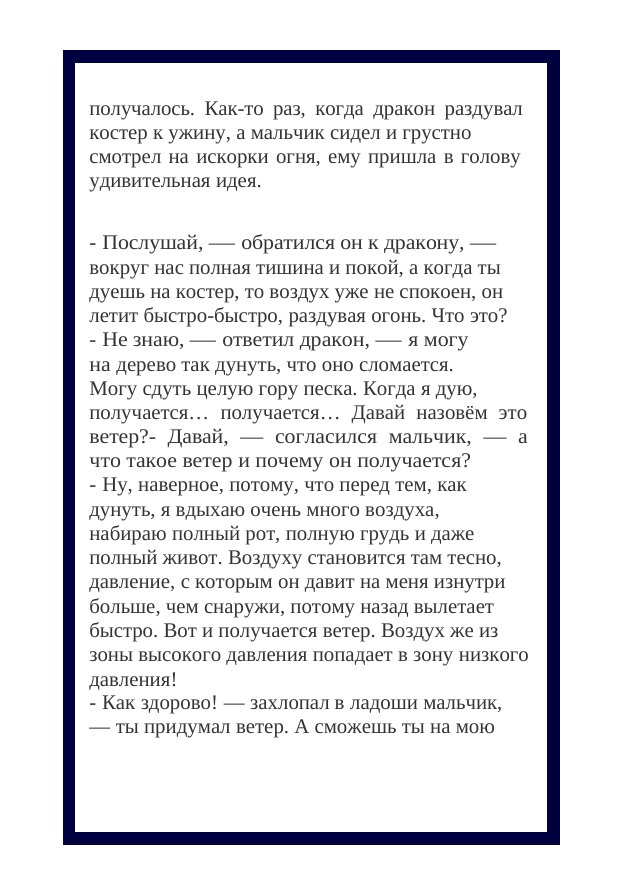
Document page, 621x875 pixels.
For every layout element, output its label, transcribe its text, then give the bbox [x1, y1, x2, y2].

list Не знаю, — ответил дракон, — я могу на дерево так дунуть, что оно сломается. Могу сдуть целую гору песка. Когда я дую, [89, 327, 494, 400]
list Послушай, — обратился он к дракону, — вокруг нас полная тишина и покой, а когда ты дуешь на костер, то воздух уже не спокоен, он летит быстро-быстро, раздувая огонь. Что это? [89, 230, 529, 327]
text получается… получается… Давай назовём это ветер?- Давай, — согласился мальчик, — а что такое ветер и почему он получается? [89, 400, 527, 472]
list Как здорово! — захлопал в ладоши мальчик, [89, 691, 547, 714]
list Ну, наверное, потому, что перед тем, как дунуть, я вдыхаю очень много воздуха, набираю полный рот, полную грудь и даже [89, 472, 484, 545]
text смотрел на искорки огня, ему пришла в голову удивительная идея. [89, 144, 521, 192]
text получалось. Как-то раз, когда дракон раздувал костер к ужину, а мальчик сидел и грустно [89, 95, 523, 144]
list ты придумал ветер. А сможешь ты на мою [89, 714, 547, 738]
text полный живот. Воздуху становится там тесно, давление, с которым он давит на меня изнутри больше, чем снаружи, потому назад вылетает быстро. Вот и получается ветер. Воздух же из зоны высокого давления попадает в зону низкого давления! [89, 545, 533, 691]
